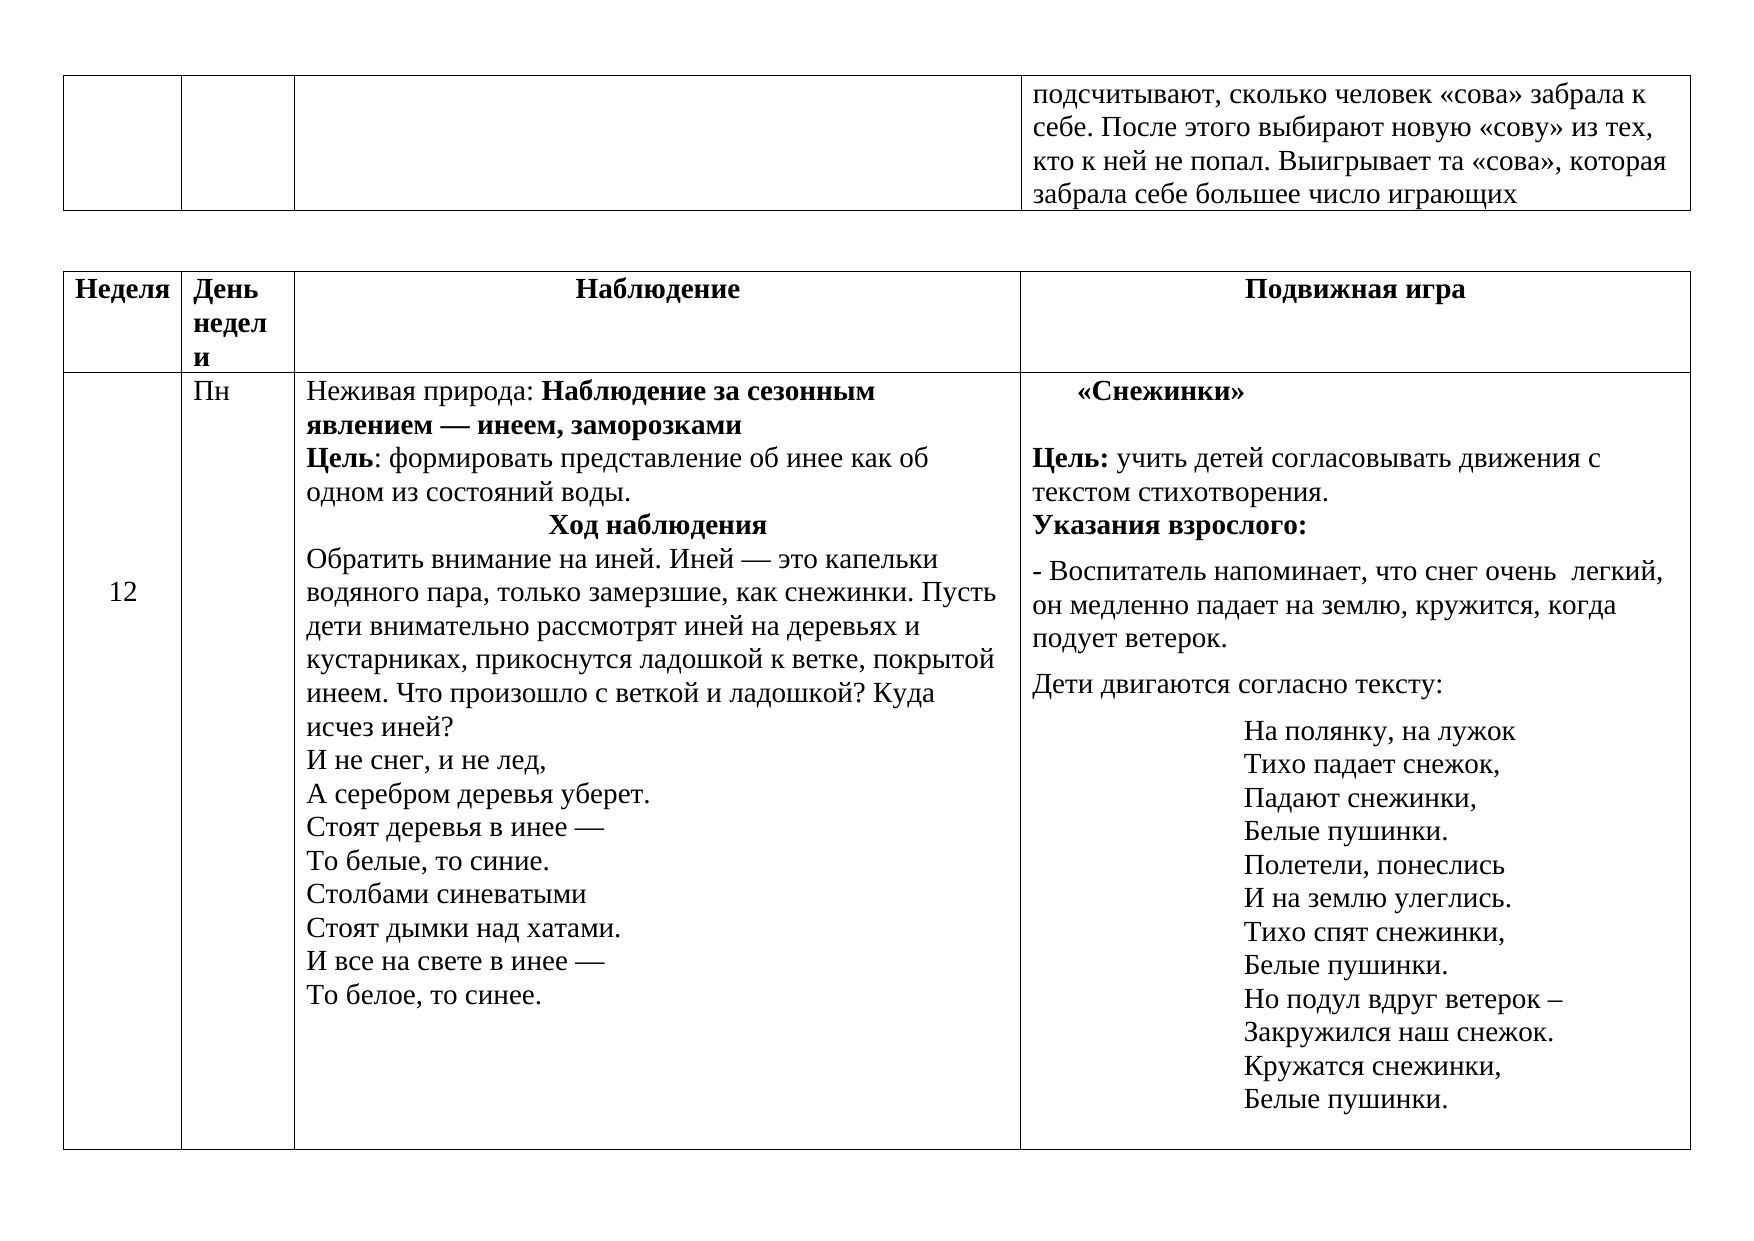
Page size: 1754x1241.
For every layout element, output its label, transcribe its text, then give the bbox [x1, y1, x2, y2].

table_header Подвижная игра [1021, 272, 1690, 372]
table_header Наблюдение [295, 272, 1020, 372]
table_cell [295, 76, 1021, 210]
table_cell Неживая природа: Наблюдение за сезонным явлением — инеем, заморозками Цель: формировать представление об инее как об одном из состояний воды. Ход наблюдения Обратить внимание на иней. Иней — это капельки водяного пара, только замерзшие, как снежинки. Пусть дети внимательно рассмотрят иней на деревьях и кустарниках, прикоснутся ладошкой к ветке, покрытой инеем. Что произошло с веткой и ладошкой? Куда исчез иней? И не снег, и не лед, А серебром деревья уберет. Стоят деревья в инее — То белые, то синие. Столбами синеватыми Стоят дымки над хатами. И все на свете в инее — То белое, то синее. [295, 373, 1020, 1149]
table_cell 12 [64, 373, 181, 1149]
table_header Неделя [64, 272, 181, 372]
table_cell «Снежинки» Цель: учить детей согласовывать движения с текстом стихотворения. Указания взрослого: - Воспитатель напоминает, что снег очень легкий, он медленно падает на землю, кружится, когда подует ветерок. Дети двигаются согласно тексту: На полянку, на лужок Тихо падает снежок, Падают снежинки, Белые пушинки. Полетели, понеслись И на землю улеглись. Тихо спят снежинки, Белые пушинки. Но подул вдруг ветерок – Закружился наш снежок. Кружатся снежинки, Белые пушинки. [1021, 373, 1690, 1149]
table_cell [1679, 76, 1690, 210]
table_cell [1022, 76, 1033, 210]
table_cell Пн [182, 373, 294, 1149]
table_cell Пт [182, 76, 294, 210]
table_header День недели [182, 272, 294, 372]
